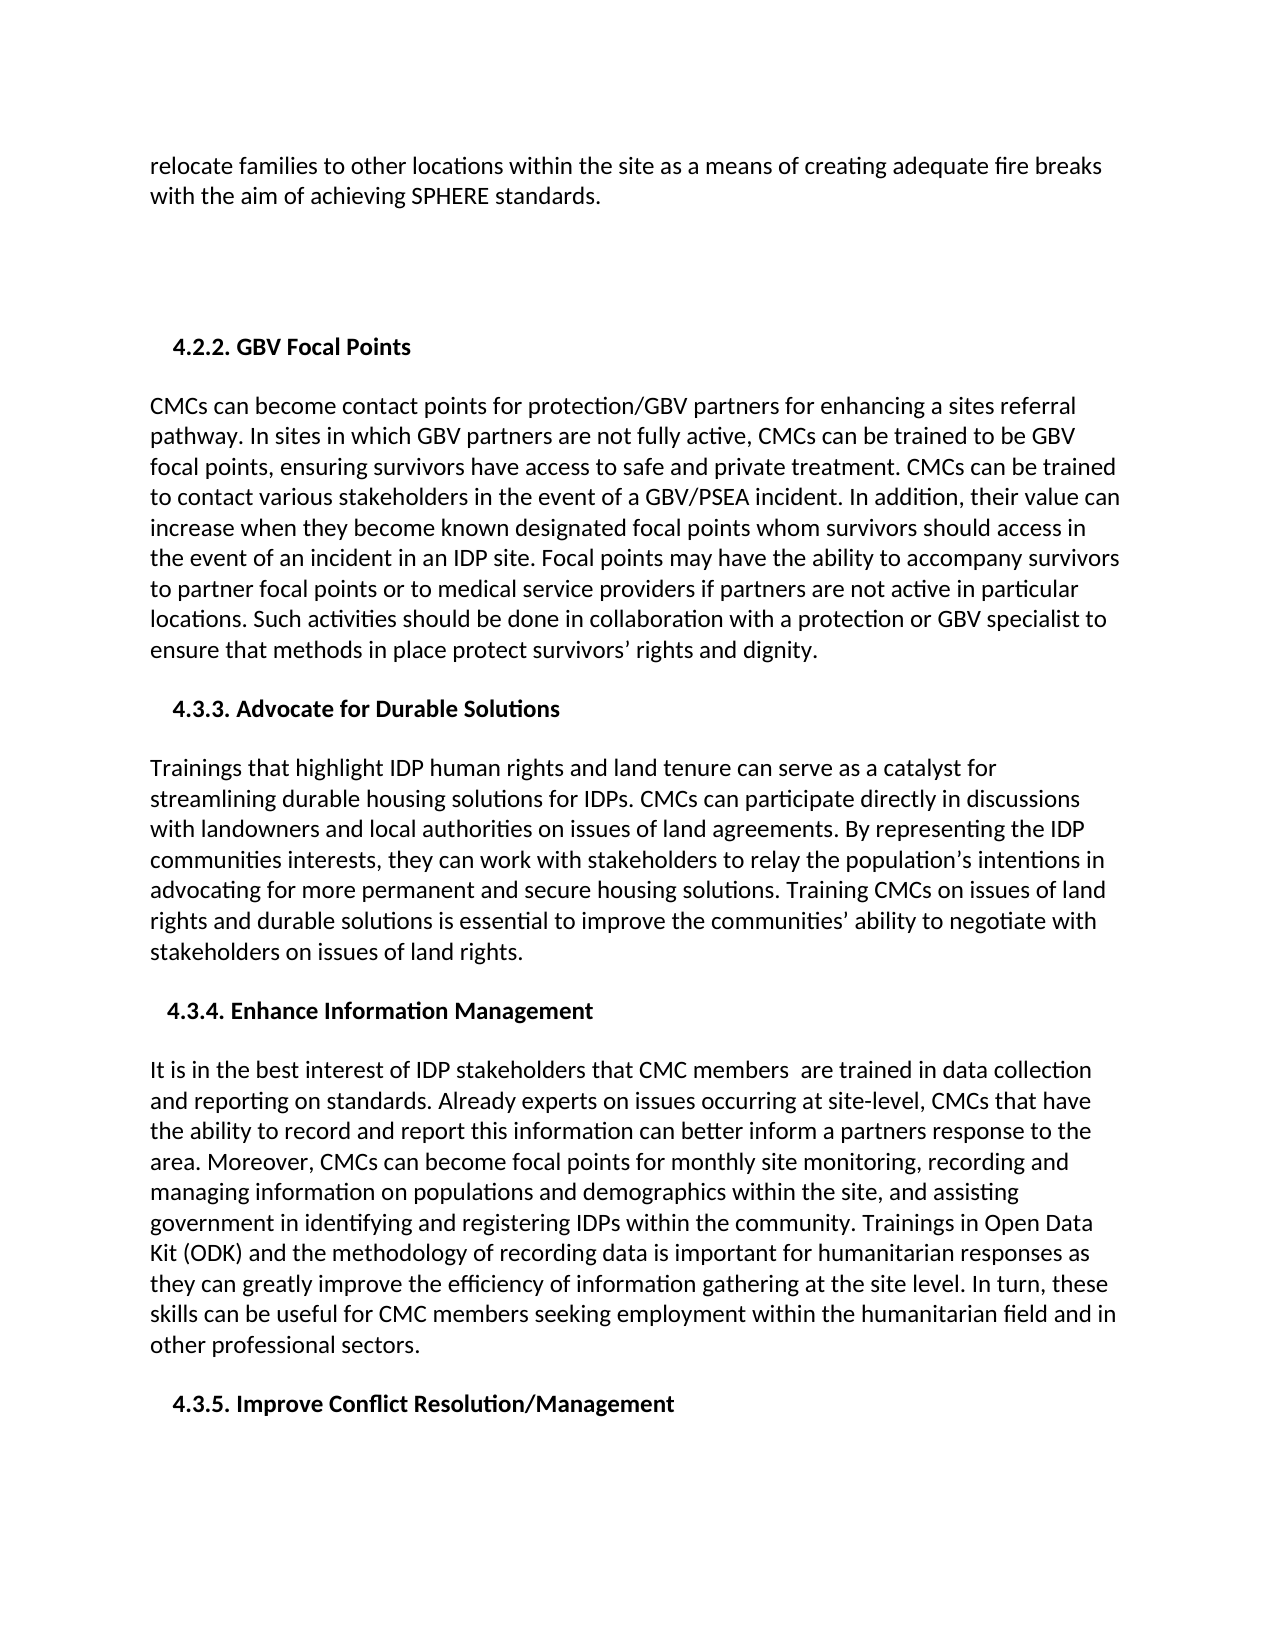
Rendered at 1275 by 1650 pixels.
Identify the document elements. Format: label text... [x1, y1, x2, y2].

text It is in the best interest of IDP stakeholders that CMC members are trained in data collection and reporting on standards. Already experts on issues occurring at site-level, CMCs that have the ability to record and report this information can better inform a partners response to the area. Moreover, CMCs can become focal points for monthly site monitoring, recording and managing information on populations and demographics within the site, and assisting government in identifying and registering IDPs within the community. Trainings in Open Data Kit (ODK) and the methodology of recording data is important for humanitarian responses as they can greatly improve the efficiency of information gathering at the site level. In turn, these skills can be useful for CMC members seeking employment within the humanitarian field and in other professional sectors. [150, 1054, 1125, 1359]
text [150, 150, 1125, 211]
text 4.3.5. Improve Conflict Resolution/Management [150, 1388, 1125, 1419]
text Trainings that highlight IDP human rights and land tenure can serve as a catalyst for streamlining durable housing solutions for IDPs. CMCs can participate directly in discussions with landowners and local authorities on issues of land agreements. By representing the IDP communities interests, they can work with stakeholders to relay the population’s intentions in advocating for more permanent and secure housing solutions. Training CMCs on issues of land rights and durable solutions is essential to improve the communities’ ability to negotiate with stakeholders on issues of land rights. [150, 753, 1125, 966]
text CMCs can become contact points for protection/GBV partners for enhancing a sites referral pathway. In sites in which GBV partners are not fully active, CMCs can be trained to be GBV focal points, ensuring survivors have access to safe and private treatment. CMCs can be trained to contact various stakeholders in the event of a GBV/PSEA incident. In addition, their value can increase when they become known designated focal points whom survivors should access in the event of an incident in an IDP site. Focal points may have the ability to accompany survivors to partner focal points or to medical service providers if partners are not active in particular locations. Such activities should be done in collaboration with a protection or GBV specialist to ensure that methods in place protect survivors’ rights and dignity. [150, 390, 1125, 664]
text 4.2.2. GBV Focal Points [150, 331, 1125, 361]
text 4.3.4. Enhance Information Management [150, 995, 1125, 1026]
text 4.3.3. Advocate for Durable Solutions [150, 693, 1125, 724]
